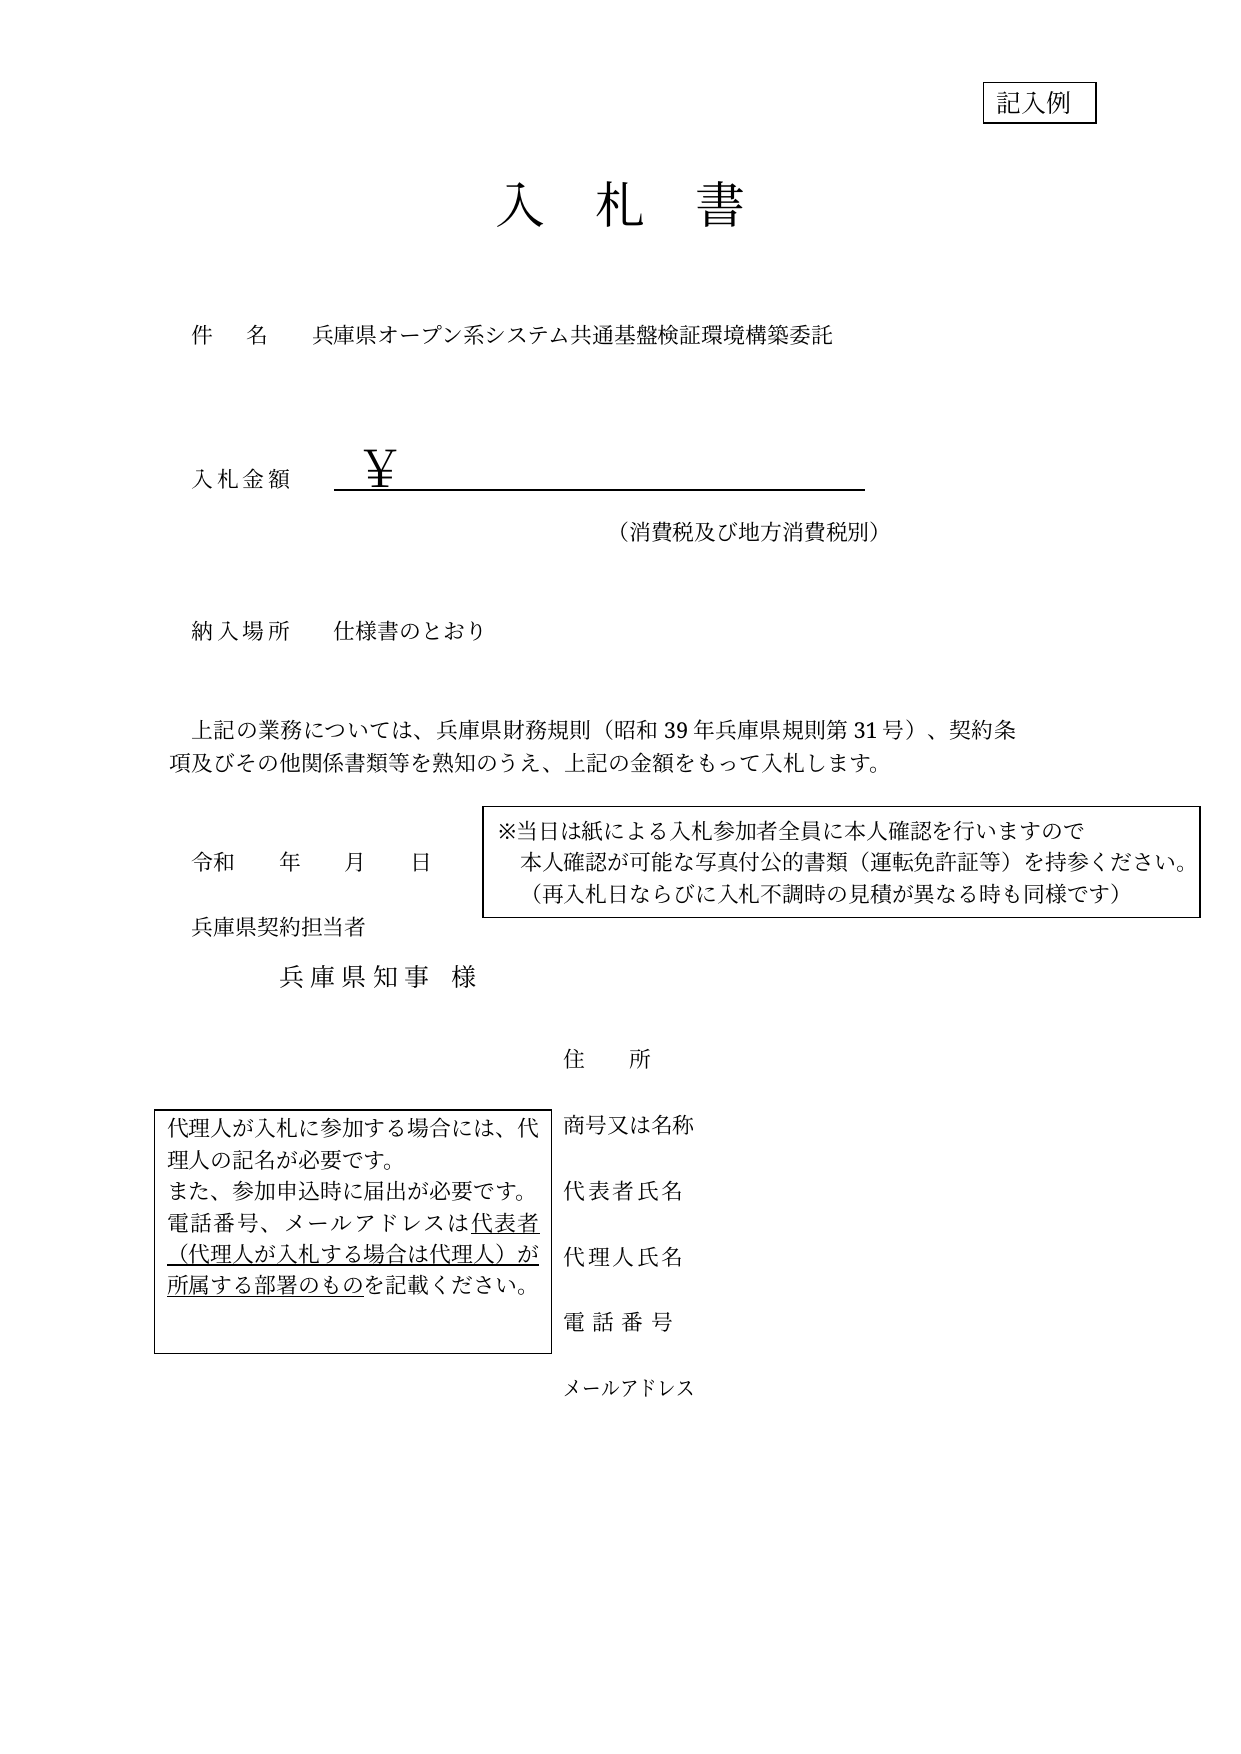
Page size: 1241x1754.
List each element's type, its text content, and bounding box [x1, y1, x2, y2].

text 上記の業務については、兵庫県財務規則（昭和39年兵庫県規則第31号）、契約条項及びその他関係書類等を熟知のうえ、上記の金額をもって入札します。 [169, 712, 1016, 778]
text 令和 年 月 日 [191, 844, 482, 877]
text 納入場所 仕様書のとおり [191, 614, 1092, 647]
text 代理人氏名 [563, 1239, 1092, 1272]
text 電話番号 [563, 1305, 1092, 1338]
text 商号又は名称 [563, 1107, 1092, 1140]
text メールアドレス [563, 1371, 1092, 1404]
text 兵庫県契約担当者 [191, 910, 1092, 943]
text 件名 兵庫県オープン系システム共通基盤検証環境構築委託 [191, 317, 1092, 350]
text 代表者氏名 [563, 1173, 1092, 1206]
text 入札金額 ￥ [191, 416, 1092, 515]
text 入 札 書 [148, 153, 1092, 252]
text （消費税及び地方消費税別） [607, 515, 1092, 548]
text 住所 [563, 1042, 1092, 1074]
text 兵 庫 県 知 事 様 [279, 943, 1092, 1009]
